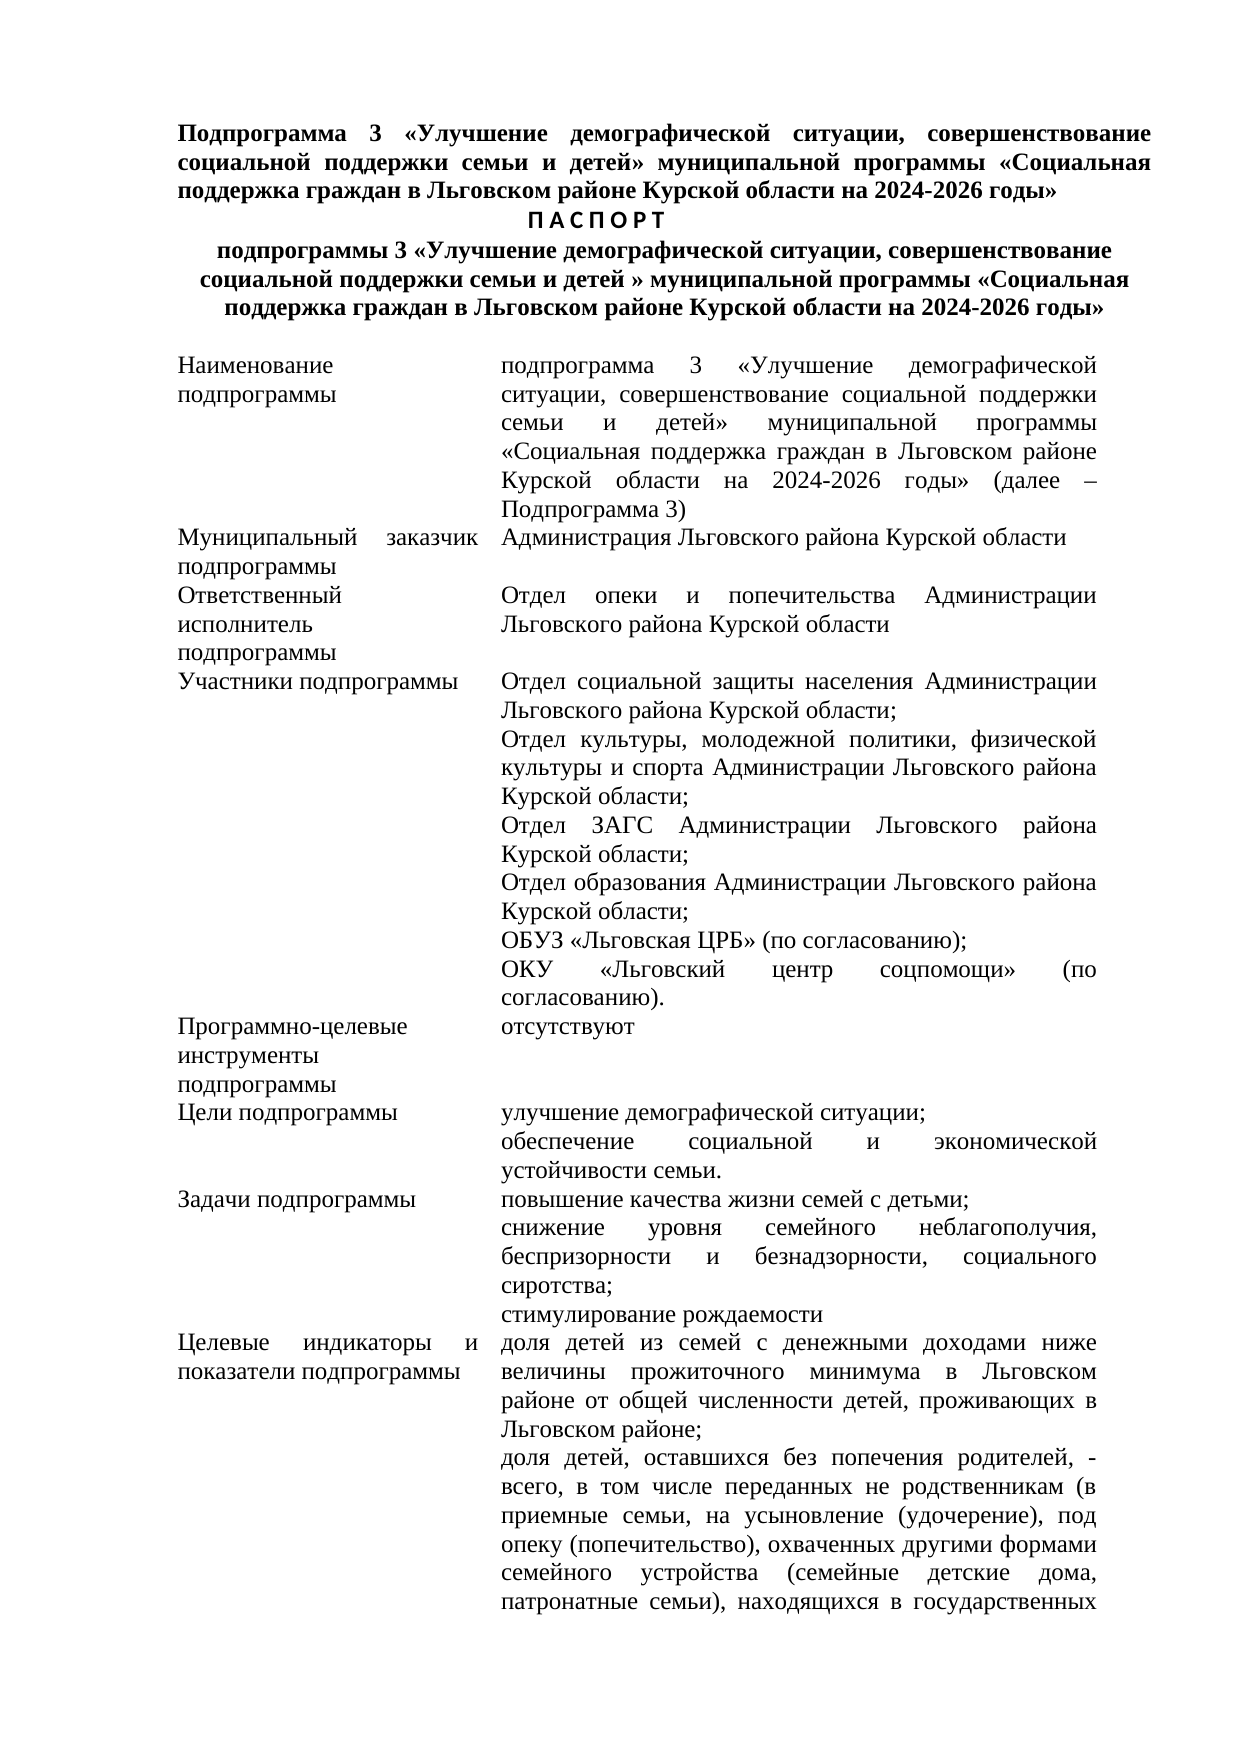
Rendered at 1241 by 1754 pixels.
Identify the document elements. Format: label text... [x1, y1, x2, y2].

table_header Наименование подпрограммы [166, 350, 489, 522]
text П А С П О Р Т [177, 204, 1152, 235]
table_header подпрограмма 3 «Улучшение демографической ситуации, совершенствование социальной поддержки семьи и детей» муниципальной программы «Социальная поддержка граждан в Льговском районе Курской области на 2024-2026 годы» (далее – Подпрограмма 3) [490, 350, 1108, 522]
table_cell Администрация Льговского района Курской области [490, 523, 1108, 580]
text Подпрограмма 3 «Улучшение демографической ситуации, совершенствование социальной поддержки семьи и детей» муниципальной программы «Социальная поддержка граждан в Льговском районе Курской области на 2024-2026 годы» [177, 118, 1152, 204]
table_cell отсутствуют [490, 1011, 1108, 1097]
table_cell Цели подпрограммы [166, 1098, 489, 1184]
table_cell Ответственный исполнитель подпрограммы [166, 580, 489, 666]
table_cell Отдел опеки и попечительства Администрации Льговского района Курской области [490, 580, 1108, 666]
table_cell повышение качества жизни семей с детьми; снижение уровня семейного неблагополучия, беспризорности и безнадзорности, социального сиротства; стимулирование рождаемости [490, 1184, 1108, 1327]
table_cell улучшение демографической ситуации; обеспечение социальной и экономической устойчивости семьи. [490, 1098, 1108, 1184]
table_cell Программно-целевые инструменты подпрограммы [166, 1011, 489, 1097]
table_cell Задачи подпрограммы [166, 1184, 489, 1327]
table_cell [166, 1328, 489, 1615]
table_cell Участники подпрограммы [166, 666, 489, 1011]
table_cell Муниципальный заказчик подпрограммы [166, 523, 489, 580]
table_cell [490, 1328, 1108, 1615]
table_cell Отдел социальной защиты населения Администрации Льговского района Курской области; Отдел культуры, молодежной политики, физической культуры и спорта Администрации Льговского района Курской области; Отдел ЗАГС Администрации Льговского района Курской области; Отдел образования Администрации Льговского района Курской области; ОБУЗ «Льговская ЦРБ» (по согласованию); ОКУ «Льговский центр соцпомощи» (по согласованию). [490, 666, 1108, 1011]
text подпрограммы 3 «Улучшение демографической ситуации, совершенствование социальной поддержки семьи и детей » муниципальной программы «Социальная поддержка граждан в Льговском районе Курской области на 2024-2026 годы» [177, 235, 1152, 321]
